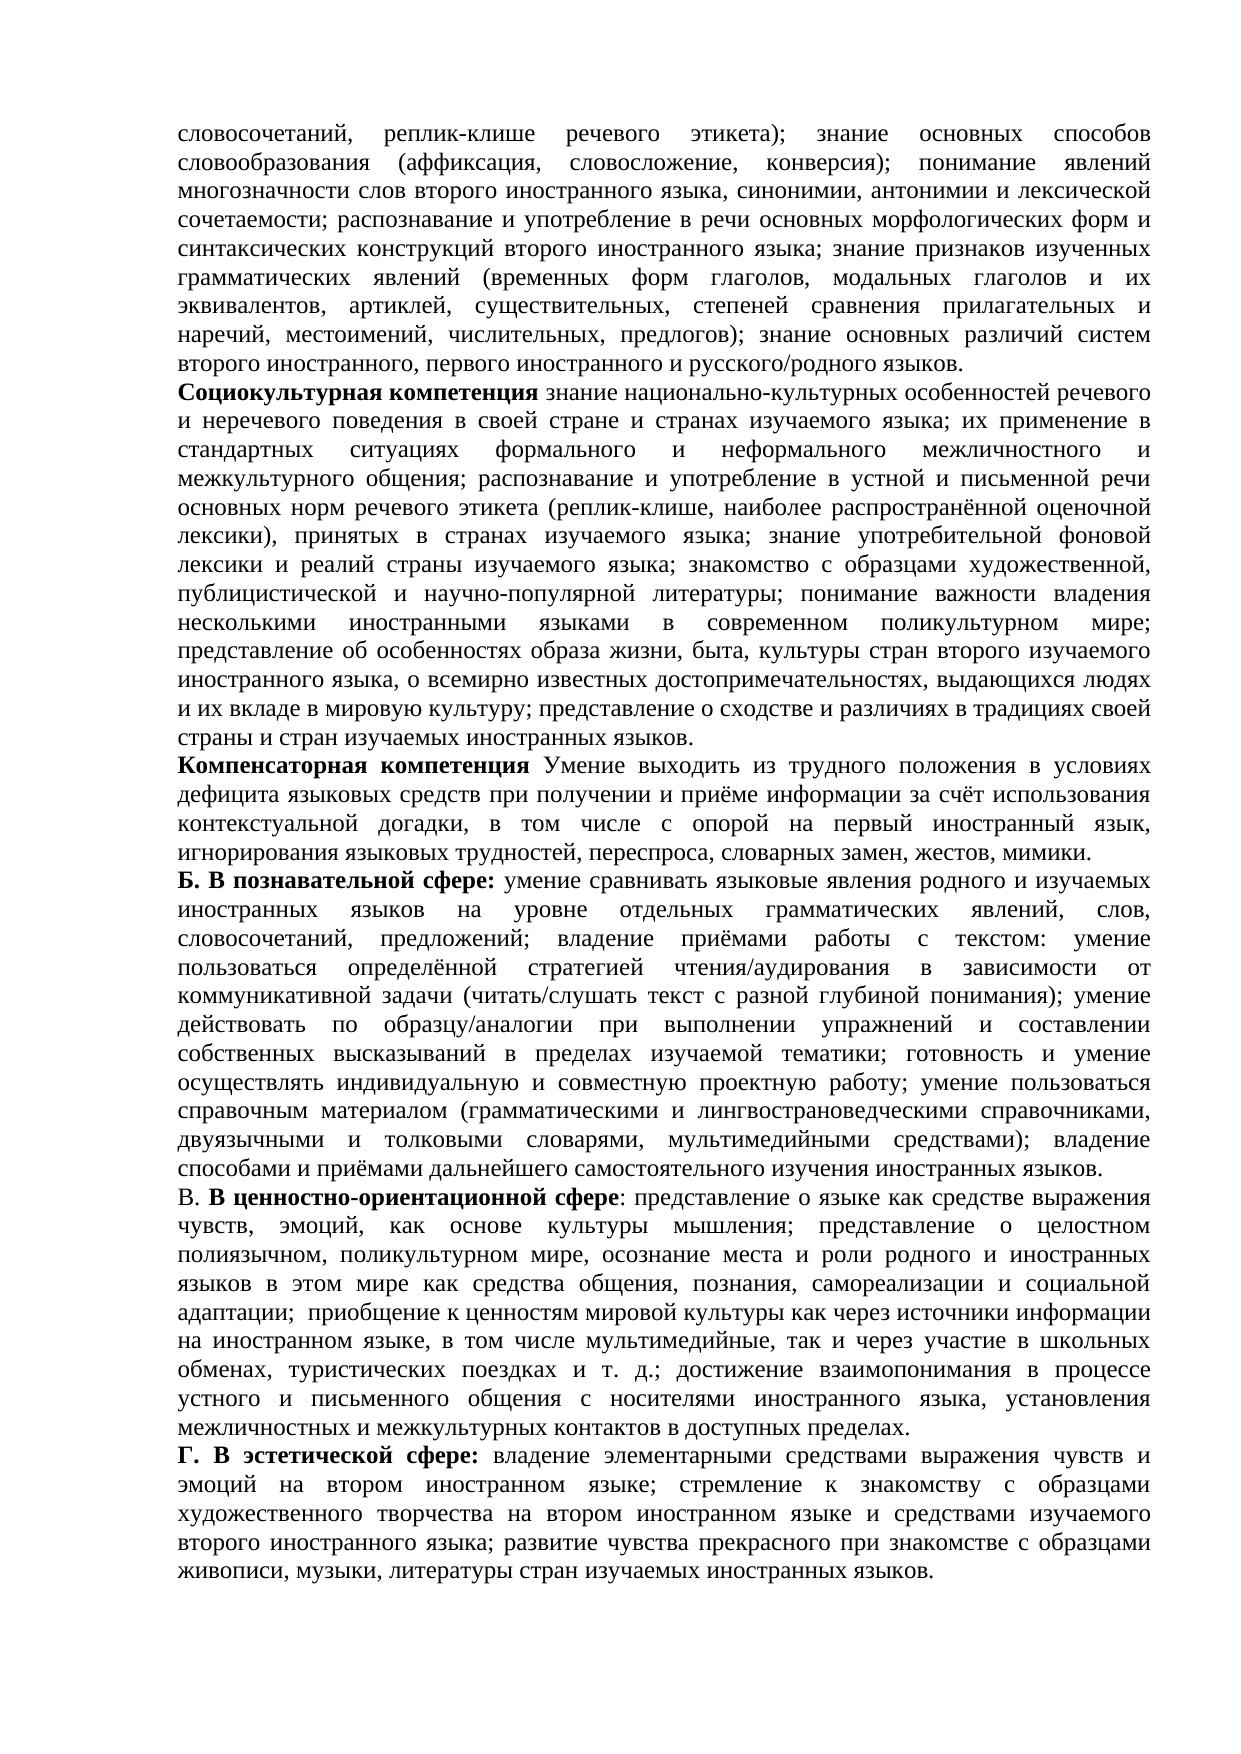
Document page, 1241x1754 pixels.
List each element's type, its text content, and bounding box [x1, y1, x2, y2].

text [177, 118, 1152, 377]
text Б. В познавательной сфере: умение сравнивать языковые явления родного и изучаемых иностранных языков на уровне отдельных грамматических явлений, слов, словосочетаний, предложений; владение приёмами работы с текстом: умение пользоваться определённой стратегией чтения/аудирования в зависимости от коммуникативной задачи (читать/слушать текст с разной глубиной понимания); умение действовать по образцу/аналогии при выполнении упражнений и составлении собственных высказываний в пределах изучаемой тематики; готовность и умение осуществлять индивидуальную и совместную проектную работу; умение пользоваться справочным материалом (грамматическими и лингвострановедческими справочниками, двуязычными и толковыми словарями, мультимедийными средствами); владение способами и приёмами дальнейшего самостоятельного изучения иностранных языков. [177, 866, 1152, 1182]
text Социокультурная компетенция знание национально-культурных особенностей речевого и неречевого поведения в своей стране и странах изучаемого языка; их применение в стандартных ситуациях формального и неформального межличностного и межкультурного общения; распознавание и употребление в устной и письменной речи основных норм речевого этикета (реплик-клише, наиболее распространённой оценочной лексики), принятых в странах изучаемого языка; знание употребительной фоновой лексики и реалий страны изучаемого языка; знакомство с образцами художественной, публицистической и научно-популярной литературы; понимание важности владения несколькими иностранными языками в современном поликультурном мире; представление об особенностях образа жизни, быта, культуры стран второго изучаемого иностранного языка, о всемирно известных достопримечательностях, выдающихся людях и их вкладе в мировую культуру; представление о сходстве и различиях в традициях своей страны и стран изучаемых иностранных языков. [177, 377, 1152, 751]
text Компенсаторная компетенция Умение выходить из трудного положения в условиях дефицита языковых средств при получении и приёме информации за счёт использования контекстуальной догадки, в том числе с опорой на первый иностранный язык, игнорирования языковых трудностей, переспроса, словарных замен, жестов, мимики. [177, 751, 1152, 866]
text В. В ценностно-ориентационной сфере: представление о языке как средстве выражения чувств, эмоций, как основе культуры мышления; представление о целостном полиязычном, поликультурном мире, осознание места и роли родного и иностранных языков в этом мире как средства общения, познания, самореализации и социальной адаптации; приобщение к ценностям мировой культуры как через источники информации на иностранном языке, в том числе мультимедийные, так и через участие в школьных обменах, туристических поездках и т. д.; достижение взаимопонимания в процессе устного и письменного общения с носителями иностранного языка, установления межличностных и межкультурных контактов в доступных пределах. [177, 1182, 1152, 1441]
text Г. В эстетической сфере: владение элементарными средствами выражения чувств и эмоций на втором иностранном языке; стремление к знакомству с образцами художественного творчества на втором иностранном языке и средствами изучаемого второго иностранного языка; развитие чувства прекрасного при знакомстве с образцами живописи, музыки, литературы стран изучаемых иностранных языков. [177, 1441, 1152, 1584]
